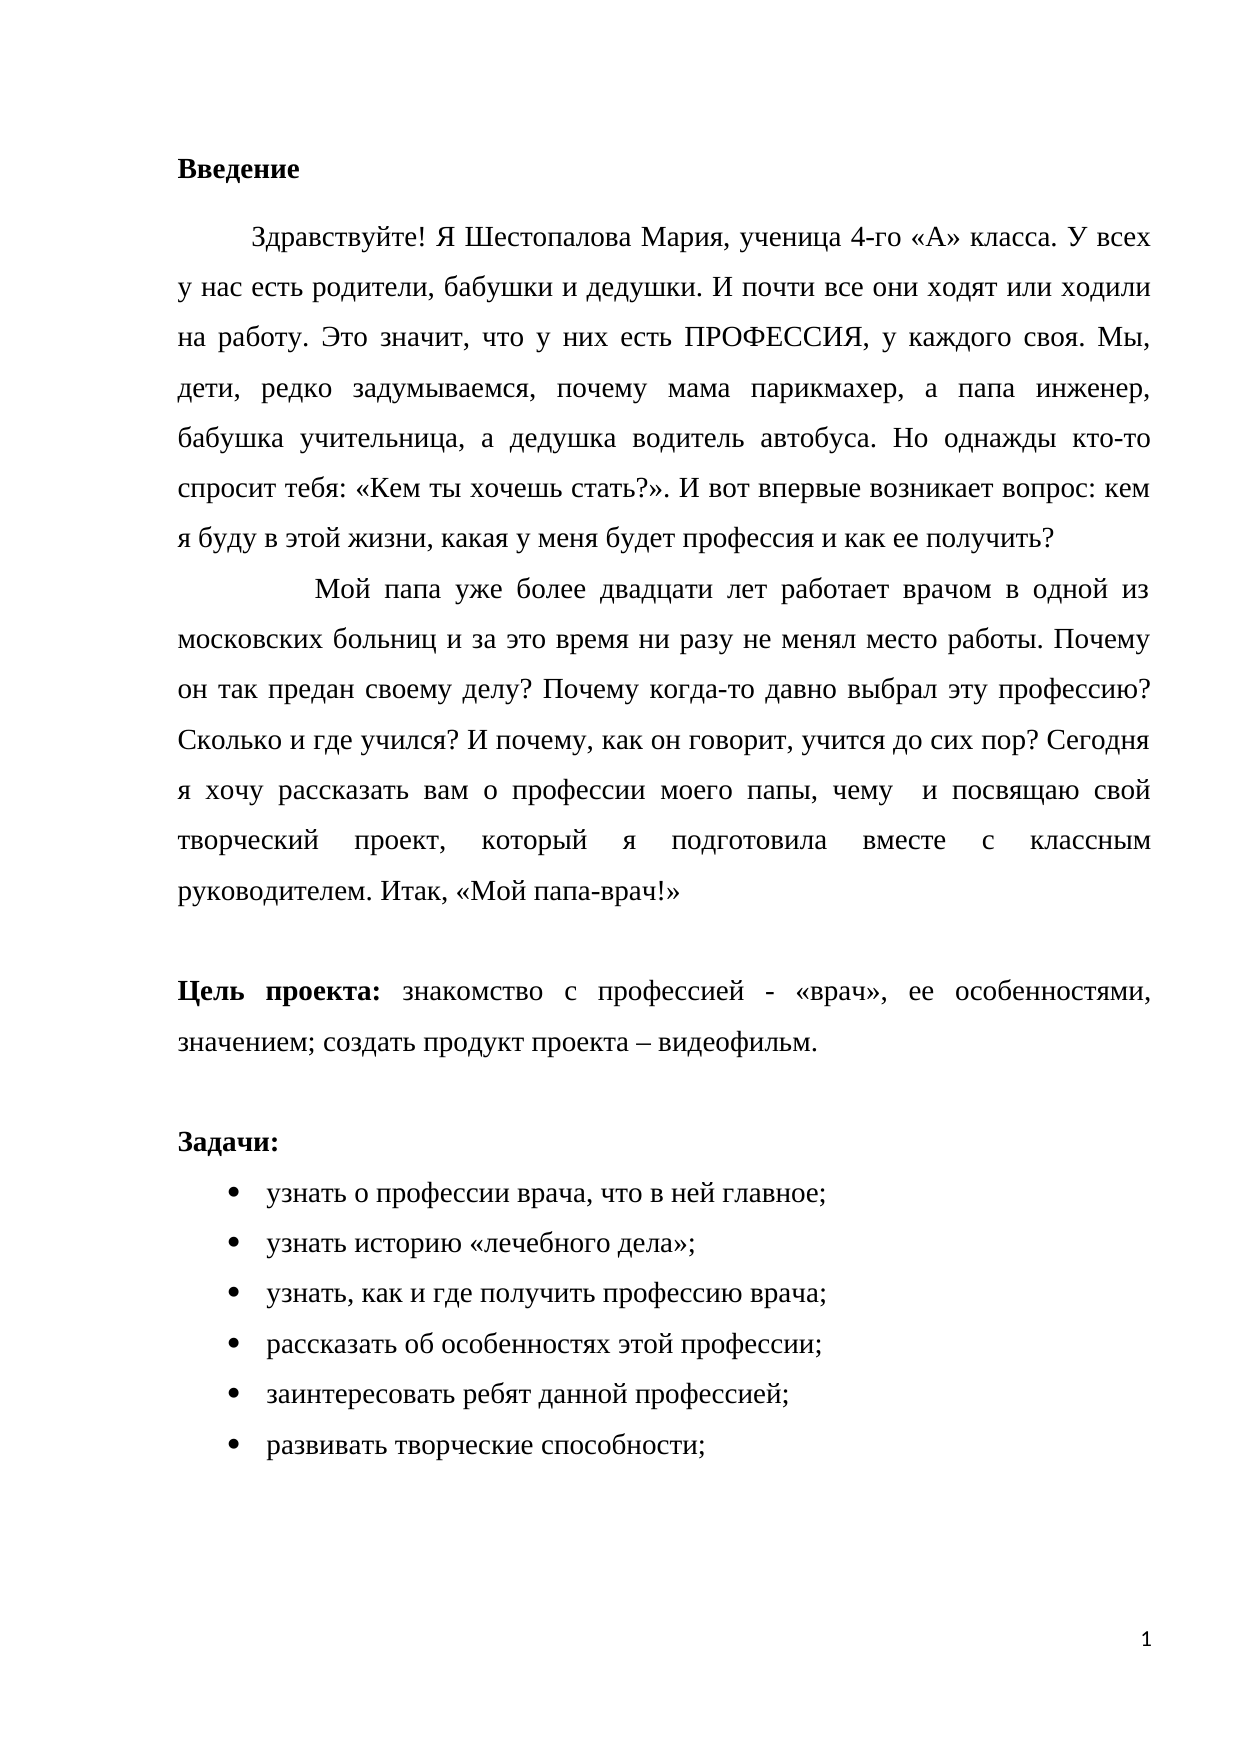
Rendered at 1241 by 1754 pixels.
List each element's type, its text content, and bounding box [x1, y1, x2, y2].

list узнать о профессии врача, что в ней главное; [229, 1175, 1152, 1208]
text Задачи: [177, 1124, 1152, 1158]
list узнать историю «лечебного дела»; [229, 1225, 1152, 1259]
text Здравствуйте! Я Шестопалова Мария, ученица 4-го «А» класса. У всех у нас есть родители, бабушки и дедушки. И почти все они ходят или ходили на работу. Это значит, что у них есть ПРОФЕССИЯ, у каждого своя. Мы, дети, редко задумываемся, почему мама парикмахер, а папа инженер, бабушка учительница, а дедушка водитель автобуса. Но однажды кто-то спросит тебя: «Кем ты хочешь стать?». И вот впервые возникает вопрос: кем я буду в этой жизни, какая у меня будет профессия и как ее получить? [177, 219, 1152, 554]
text Цель проекта: знакомство с профессией - «врач», ее особенностями, значением; создать продукт проекта – видеофильм. [177, 973, 1152, 1057]
list узнать, как и где получить профессию врача; [229, 1276, 1152, 1309]
text Мой папа уже более двадцати лет работает врачом в одной из московских больниц и за это время ни разу не менял место работы. Почему он так предан своему делу? Почему когда-то давно выбрал эту профессию? Сколько и где учился? И почему, как он говорит, учится до сих пор? Сегодня я хочу рассказать вам о профессии моего папы, чему и посвящаю свой творческий проект, который я подготовила вместе с классным руководителем. Итак, «Мой папа-врач!» [177, 571, 1152, 906]
list заинтересовать ребят данной профессией; [229, 1376, 1152, 1410]
list развивать творческие способности; [229, 1427, 1152, 1460]
text Введение [177, 152, 1152, 185]
list рассказать об особенностях этой профессии; [229, 1326, 1152, 1359]
